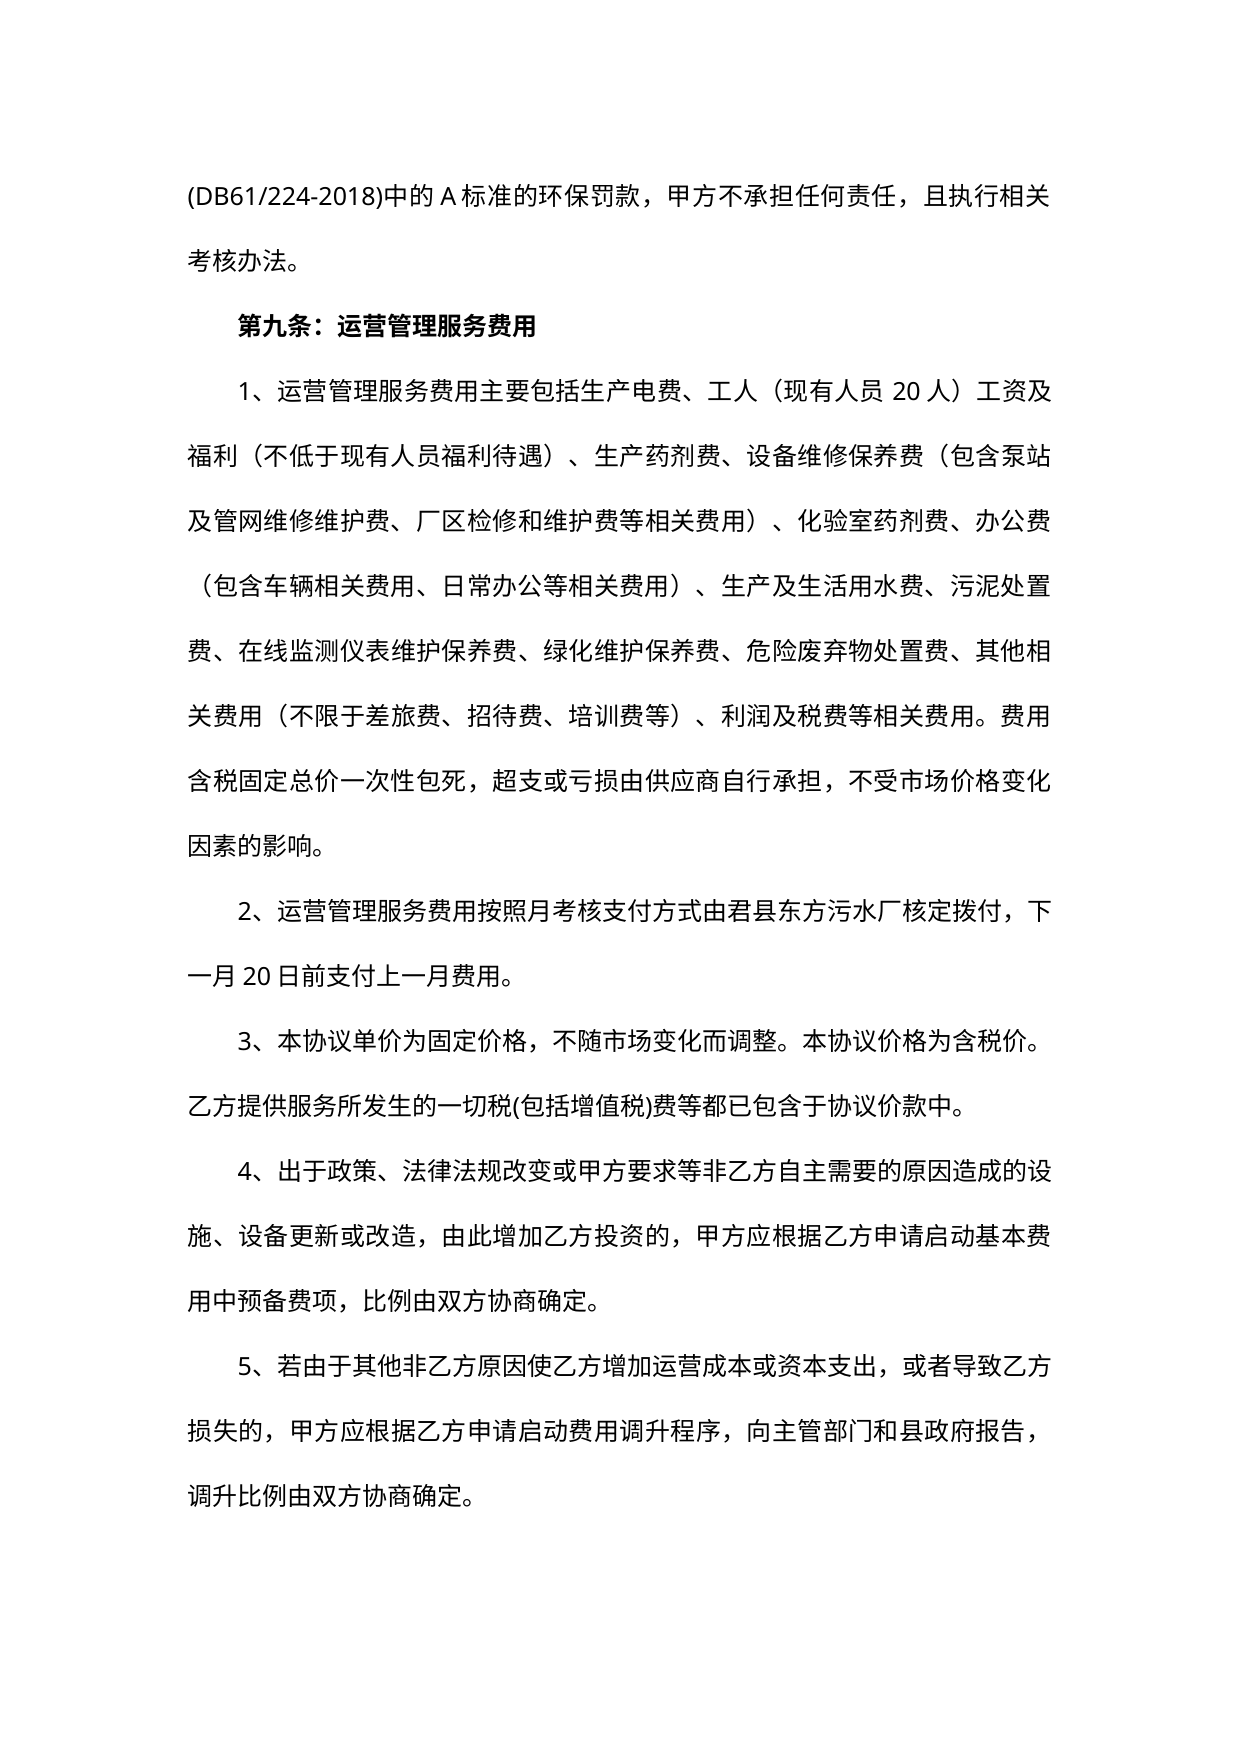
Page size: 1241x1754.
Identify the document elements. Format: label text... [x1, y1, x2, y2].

text 4、出于政策、法律法规改变或甲方要求等非乙方自主需要的原因造成的设施、设备更新或改造，由此增加乙方投资的，甲方应根据乙方申请启动基本费用中预备费项，比例由双方协商确定。 [187, 1137, 1053, 1332]
text 2、运营管理服务费用按照月考核支付方式由君县东方污水厂核定拨付，下一月20日前支付上一月费用。 [187, 877, 1053, 1007]
subtitle 第九条：运营管理服务费用 [187, 292, 1053, 357]
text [187, 162, 1053, 292]
text 5、若由于其他非乙方原因使乙方增加运营成本或资本支出，或者导致乙方损失的，甲方应根据乙方申请启动费用调升程序，向主管部门和县政府报告，调升比例由双方协商确定。 [187, 1332, 1053, 1527]
text 1、运营管理服务费用主要包括生产电费、工人（现有人员20人）工资及福利（不低于现有人员福利待遇）、生产药剂费、设备维修保养费（包含泵站及管网维修维护费、厂区检修和维护费等相关费用）、化验室药剂费、办公费（包含车辆相关费用、日常办公等相关费用）、生产及生活用水费、污泥处置费、在线监测仪表维护保养费、绿化维护保养费、危险废弃物处置费、其他相关费用（不限于差旅费、招待费、培训费等）、利润及税费等相关费用。费用含税固定总价一次性包死，超支或亏损由供应商自行承担，不受市场价格变化因素的影响。 [187, 357, 1053, 877]
text 3、本协议单价为固定价格，不随市场变化而调整。本协议价格为含税价。乙方提供服务所发生的一切税(包括增值税)费等都已包含于协议价款中。 [187, 1007, 1053, 1137]
